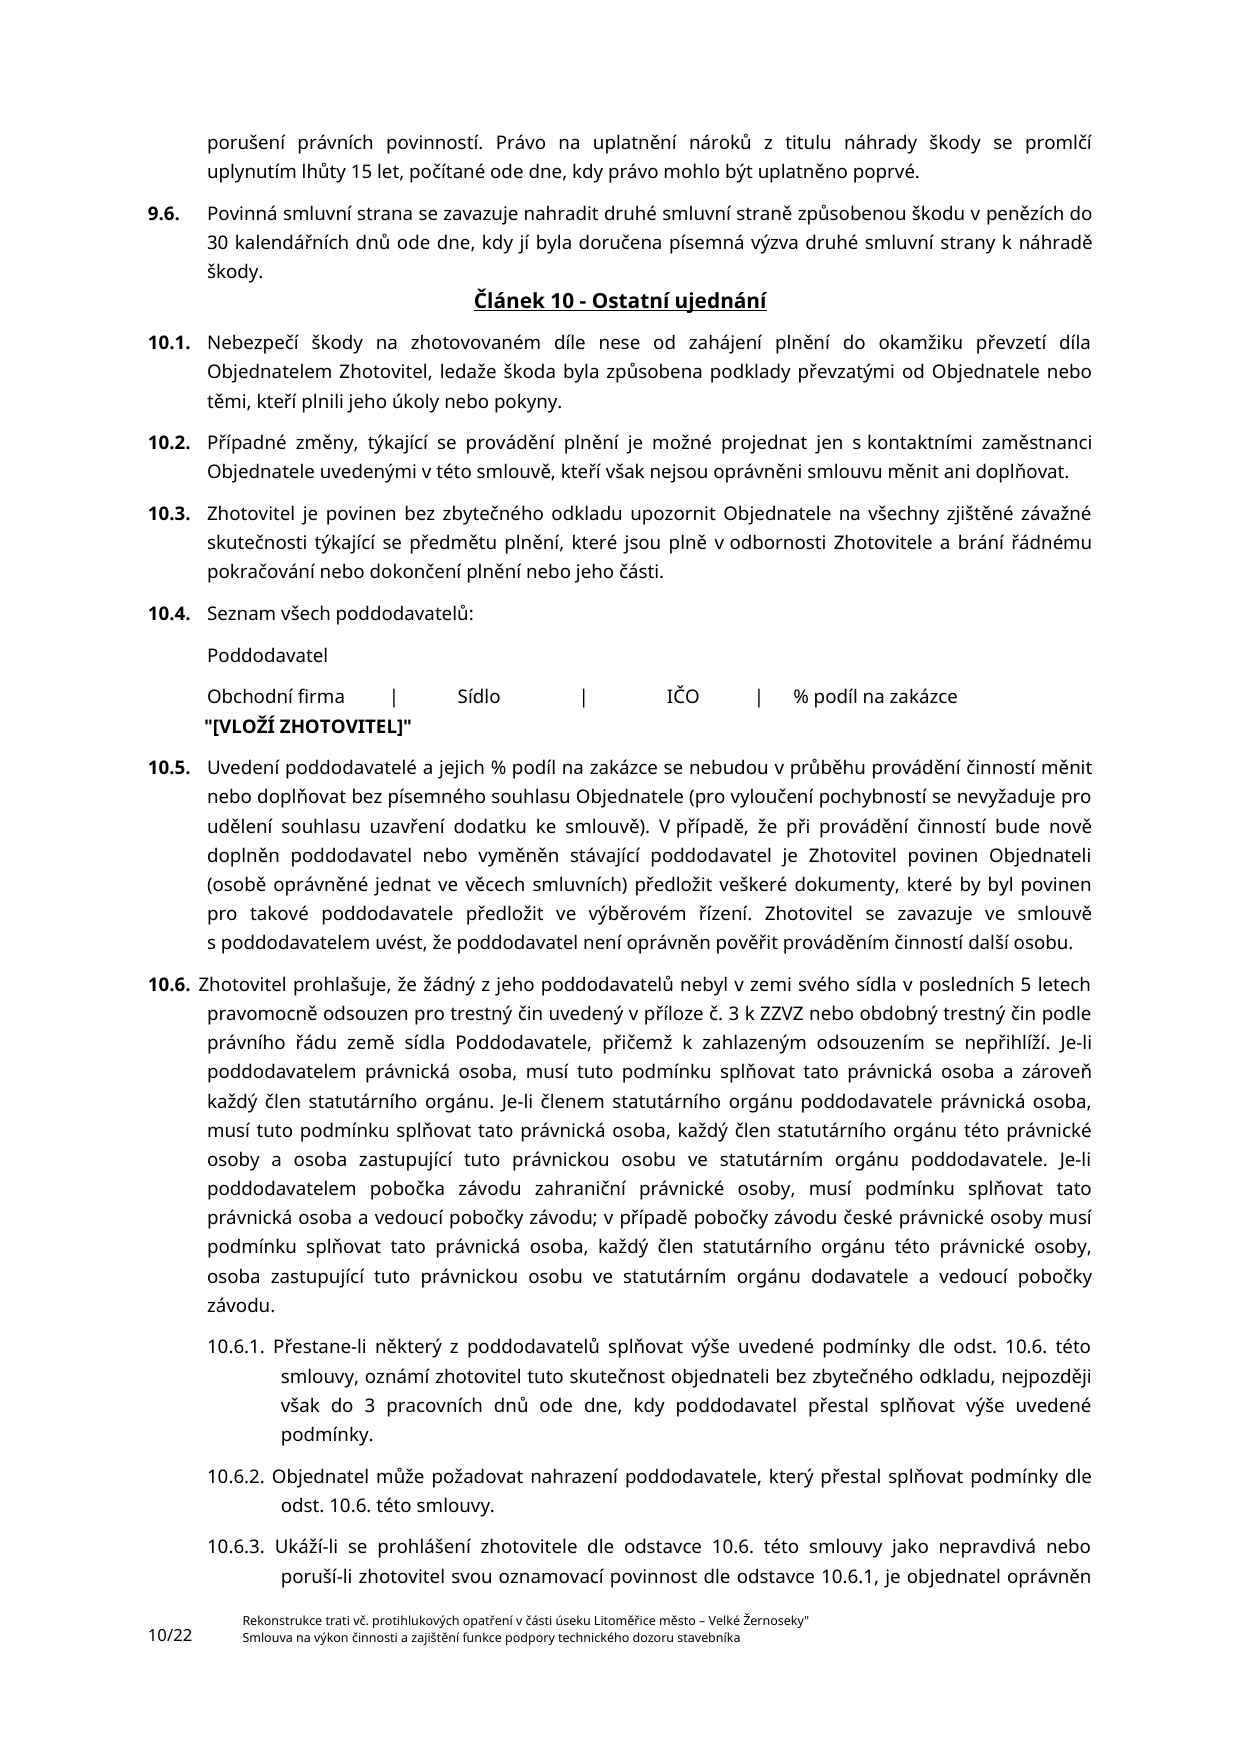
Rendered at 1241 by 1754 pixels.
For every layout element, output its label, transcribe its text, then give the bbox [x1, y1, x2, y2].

subtitle Článek 10 - Ostatní ujednání [148, 285, 1092, 314]
text 10.1. Nebezpečí škody na zhotovovaném díle nese od zahájení plnění do okamžiku převzetí díla Objednatelem Zhotovitel, ledaže škoda byla způsobena podklady převzatými od Objednatele nebo těmi, kteří plnili jeho úkoly nebo pokyny. [148, 326, 1092, 414]
text "[VLOŽÍ ZHOTOVITEL]" [148, 710, 1092, 739]
text 10.2. Případné změny, týkající se provádění plnění je možné projednat jen s kontaktními zaměstnanci Objednatele uvedenými v této smlouvě, kteří však nejsou oprávněni smlouvu měnit ani doplňovat. [148, 426, 1092, 485]
text 9.6. Povinná smluvní strana se zavazuje nahradit druhé smluvní straně způsobenou škodu v penězích do 30 kalendářních dnů ode dne, kdy jí byla doručena písemná výzva druhé smluvní strany k náhradě škody. [148, 197, 1092, 285]
text 10.4. Seznam všech poddodavatelů: [148, 597, 1092, 626]
text 10.3. Zhotovitel je povinen bez zbytečného odkladu upozornit Objednatele na všechny zjištěné závažné skutečnosti týkající se předmětu plnění, které jsou plně v odbornosti Zhotovitele a brání řádnému pokračování nebo dokončení plnění nebo jeho části. [148, 497, 1092, 585]
text 10.6. Zhotovitel prohlašuje, že žádný z jeho poddodavatelů nebyl v zemi svého sídla v posledních 5 letech pravomocně odsouzen pro trestný čin uvedený v příloze č. 3 k ZZVZ nebo obdobný trestný čin podle právního řádu země sídla Poddodavatele, přičemž k zahlazeným odsouzením se nepřihlíží. Je-li poddodavatelem právnická osoba, musí tuto podmínku splňovat tato právnická osoba a zároveň každý člen statutárního orgánu. Je-li členem statutárního orgánu poddodavatele právnická osoba, musí tuto podmínku splňovat tato právnická osoba, každý člen statutárního orgánu této právnické osoby a osoba zastupující tuto právnickou osobu ve statutárním orgánu poddodavatele. Je-li poddodavatelem pobočka závodu zahraniční právnické osoby, musí podmínku splňovat tato právnická osoba a vedoucí pobočky závodu; v případě pobočky závodu české právnické osoby musí podmínku splňovat tato právnická osoba, každý člen statutárního orgánu této právnické osoby, osoba zastupující tuto právnickou osobu ve statutárním orgánu dodavatele a vedoucí pobočky závodu. [148, 968, 1092, 1318]
text Poddodavatel [204, 639, 1092, 668]
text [207, 1531, 1092, 1589]
text 10.6.1. Přestane-li některý z poddodavatelů splňovat výše uvedené podmínky dle odst. 10.6. této smlouvy, oznámí zhotovitel tuto skutečnost objednateli bez zbytečného odkladu, nejpozději však do 3 pracovních dnů ode dne, kdy poddodavatel přestal splňovat výše uvedené podmínky. [207, 1331, 1092, 1447]
text Obchodní firma | Sídlo | IČO | % podíl na zakázce [151, 681, 1092, 710]
text 10.5. Uvedení poddodavatelé a jejich % podíl na zakázce se nebudou v průběhu provádění činností měnit nebo doplňovat bez písemného souhlasu Objednatele (pro vyloučení pochybností se nevyžaduje pro udělení souhlasu uzavření dodatku ke smlouvě). V případě, že při provádění činností bude nově doplněn poddodavatel nebo vyměněn stávající poddodavatel je Zhotovitel povinen Objednateli (osobě oprávněné jednat ve věcech smluvních) předložit veškeré dokumenty, které by byl povinen pro takové poddodavatele předložit ve výběrovém řízení. Zhotovitel se zavazuje ve smlouvě s poddodavatelem uvést, že poddodavatel není oprávněn pověřit prováděním činností další osobu. [148, 751, 1092, 956]
text 10.6.2. Objednatel může požadovat nahrazení poddodavatele, který přestal splňovat podmínky dle odst. 10.6. této smlouvy. [207, 1460, 1092, 1518]
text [148, 126, 1092, 185]
